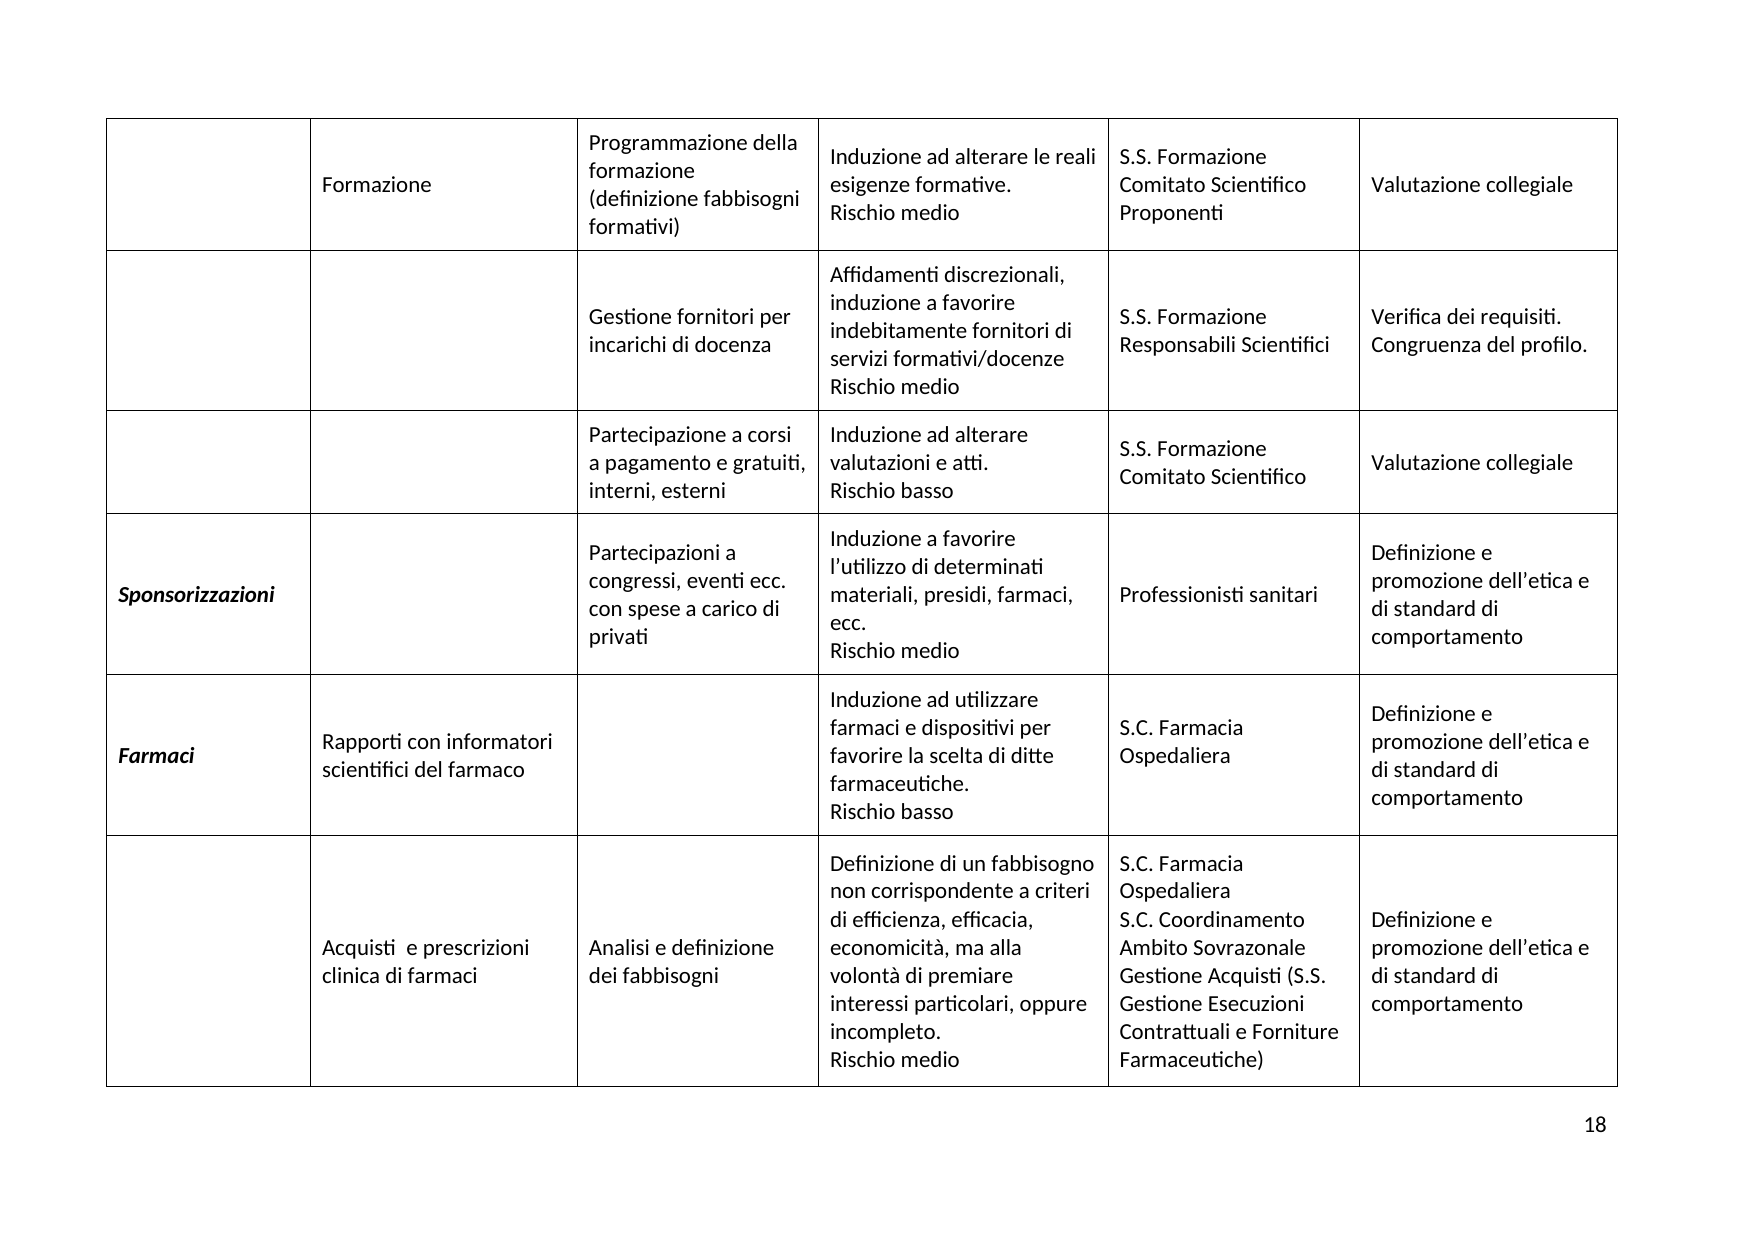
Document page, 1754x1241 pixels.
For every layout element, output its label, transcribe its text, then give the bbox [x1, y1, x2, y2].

table_cell [311, 514, 577, 674]
table_cell Formazione [311, 119, 577, 250]
table_cell Affidamenti discrezionali, induzione a favorire indebitamente fornitori di servizi formativi/docenze Rischio medio [819, 251, 1108, 410]
table_cell S.S. Formazione Comitato Scientifico [1109, 411, 1359, 513]
table_cell Verifica dei requisiti. Congruenza del profilo. [1360, 251, 1617, 410]
table_cell Professionisti sanitari [1109, 514, 1359, 674]
table_cell Farmaci [107, 675, 310, 834]
table_cell Induzione a favorire l’utilizzo di determinati materiali, presidi, farmaci, ecc. Rischio medio [819, 514, 1108, 674]
table_cell Definizione di un fabbisogno non corrispondente a criteri di efficienza, efficacia, economicità, ma alla volontà di premiare interessi particolari, oppure incompleto. Rischio medio [819, 836, 1108, 1086]
table_cell Induzione ad alterare valutazioni e atti. Rischio basso [819, 411, 1108, 513]
table_cell Definizione e promozione dell’etica e di standard di comportamento [1360, 675, 1617, 834]
table_cell Rapporti con informatori scientifici del farmaco [311, 675, 577, 834]
table_cell Sponsorizzazioni [107, 514, 310, 674]
table_cell [311, 411, 577, 513]
table_cell Programmazione della formazione (definizione fabbisogni formativi) [578, 119, 818, 250]
table_cell Valutazione collegiale [1360, 411, 1617, 513]
table_cell Definizione e promozione dell’etica e di standard di comportamento [1360, 514, 1617, 674]
table_cell Analisi e definizione dei fabbisogni [578, 836, 818, 1086]
table_cell [311, 251, 577, 410]
table_cell [107, 119, 310, 250]
table_cell Valutazione collegiale [1360, 119, 1617, 250]
table_cell [107, 411, 310, 513]
table_cell S.C. Farmacia Ospedaliera S.C. Coordinamento Ambito Sovrazonale Gestione Acquisti (S.S. Gestione Esecuzioni Contrattuali e Forniture Farmaceutiche) [1109, 836, 1359, 1086]
table_cell Partecipazioni a congressi, eventi ecc. con spese a carico di privati [578, 514, 818, 674]
table_cell Gestione fornitori per incarichi di docenza [578, 251, 818, 410]
table_cell [578, 675, 818, 834]
table_cell Induzione ad utilizzare farmaci e dispositivi per favorire la scelta di ditte farmaceutiche. Rischio basso [819, 675, 1108, 834]
table_cell Definizione e promozione dell’etica e di standard di comportamento [1360, 836, 1617, 1086]
table_cell S.C. Farmacia Ospedaliera [1109, 675, 1359, 834]
table_cell S.S. Formazione Comitato Scientifico Proponenti [1109, 119, 1359, 250]
table_cell Induzione ad alterare le reali esigenze formative. Rischio medio [819, 119, 1108, 250]
table_cell [107, 251, 310, 410]
table_cell Partecipazione a corsi a pagamento e gratuiti, interni, esterni [578, 411, 818, 513]
table_cell S.S. Formazione Responsabili Scientifici [1109, 251, 1359, 410]
table_cell Acquisti e prescrizioni clinica di farmaci [311, 836, 577, 1086]
table_cell [107, 836, 310, 1086]
